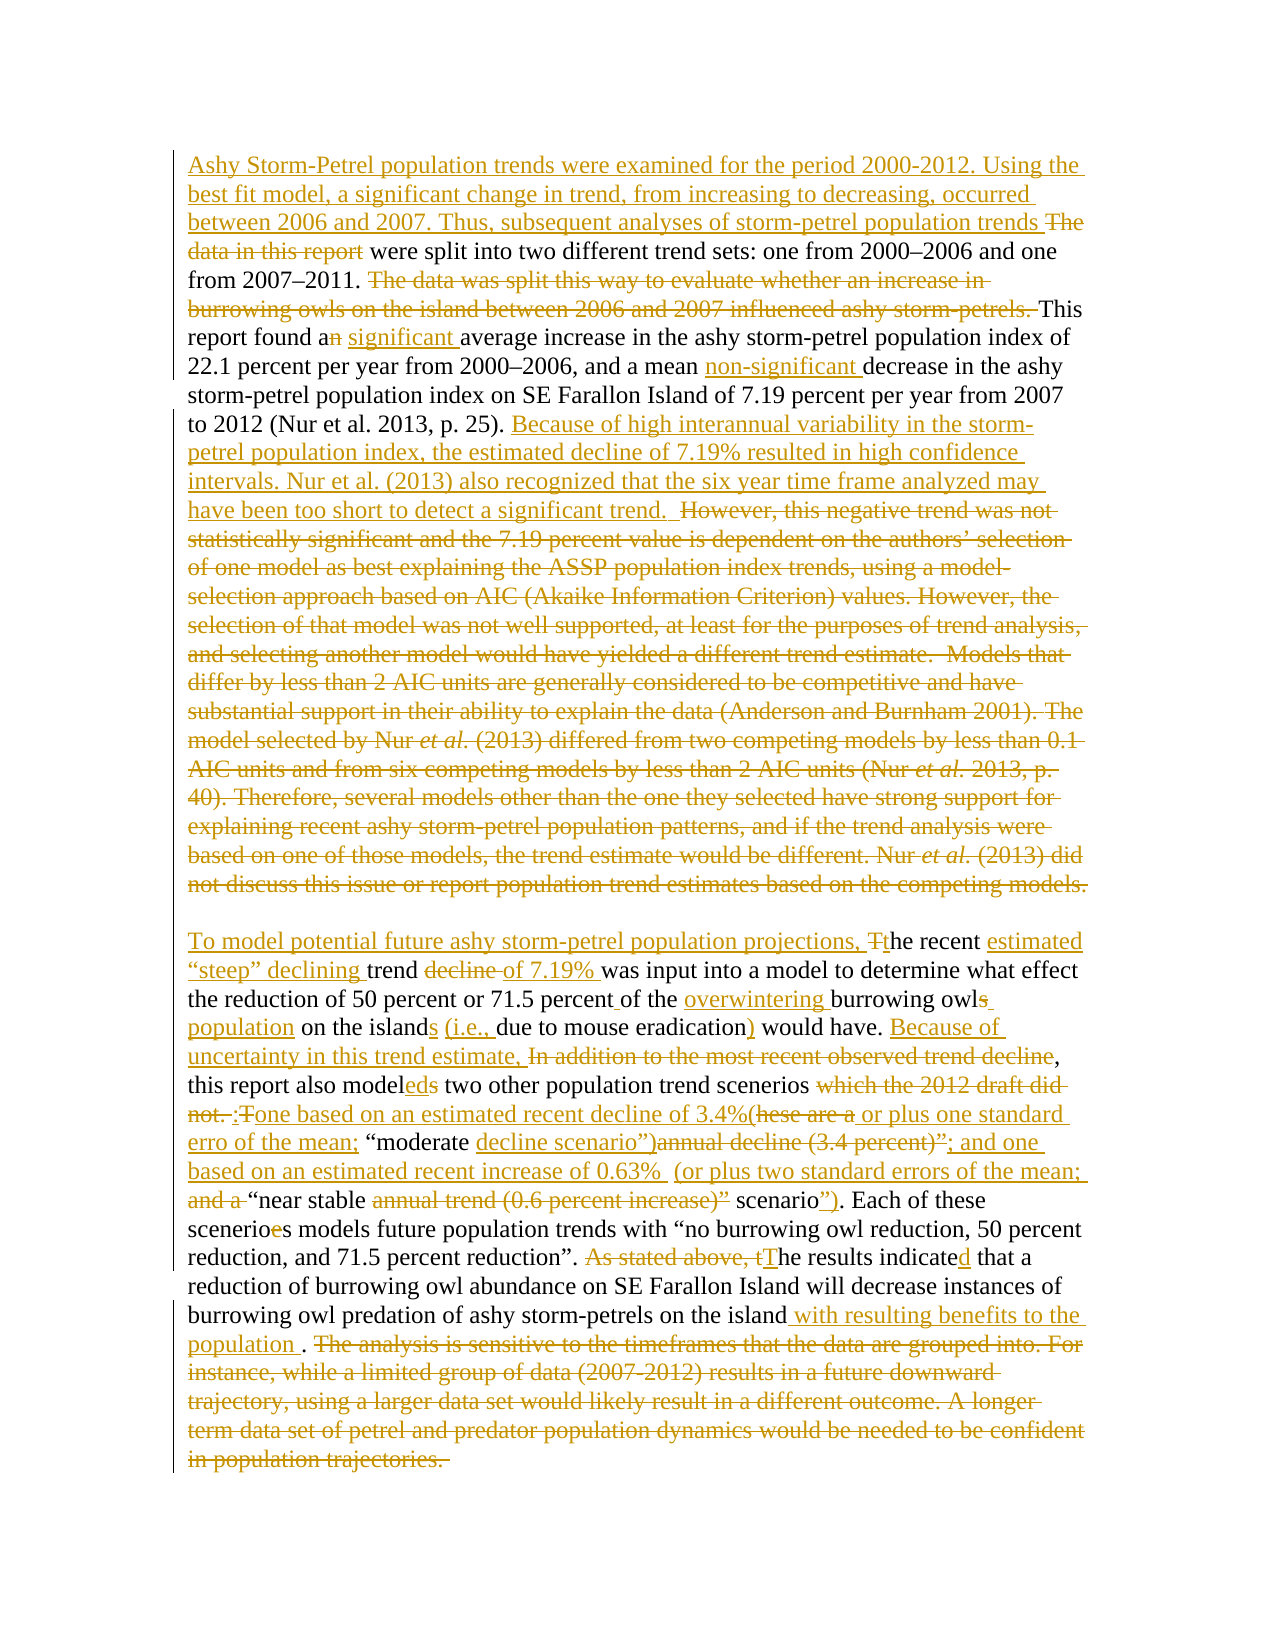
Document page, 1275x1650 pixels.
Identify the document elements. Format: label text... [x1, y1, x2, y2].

text he recent trend was input into a model to determine what effect the reduction of 50 percent or 71.5 percentof the burrowing owl on the island due to mouse eradication would have. , this report also model two other population trend scenerios “moderate “near stable scenario. Each of these scenerios models future population trends with “no burrowing owl reduction, 50 percent reduction, and 71.5 percent reduction”. he results indicate that a reduction of burrowing owl abundance on SE Farallon Island will decrease instances of burrowing owl predation of ashy storm-petrels on the island. [187, 926, 1087, 1472]
text were split into two different trend sets: one from 2000–2006 and one from 2007–2011. This report found a average increase in the ashy storm-petrel population index of 22.1 percent per year from 2000–2006, and a mean decrease in the ashy storm-petrel population index on SE Farallon Island of 7.19 percent per year from 2007 to 2012 (Nur et al. 2013, p. 25). [187, 627, 1087, 884]
text were split into two different trend sets: one from 2000–2006 and one from 2007–2011. This report found a average increase in the ashy storm-petrel population index of 22.1 percent per year from 2000–2006, and a mean decrease in the ashy storm-petrel population index on SE Farallon Island of 7.19 percent per year from 2007 to 2012 (Nur et al. 2013, p. 25). [187, 150, 1087, 626]
